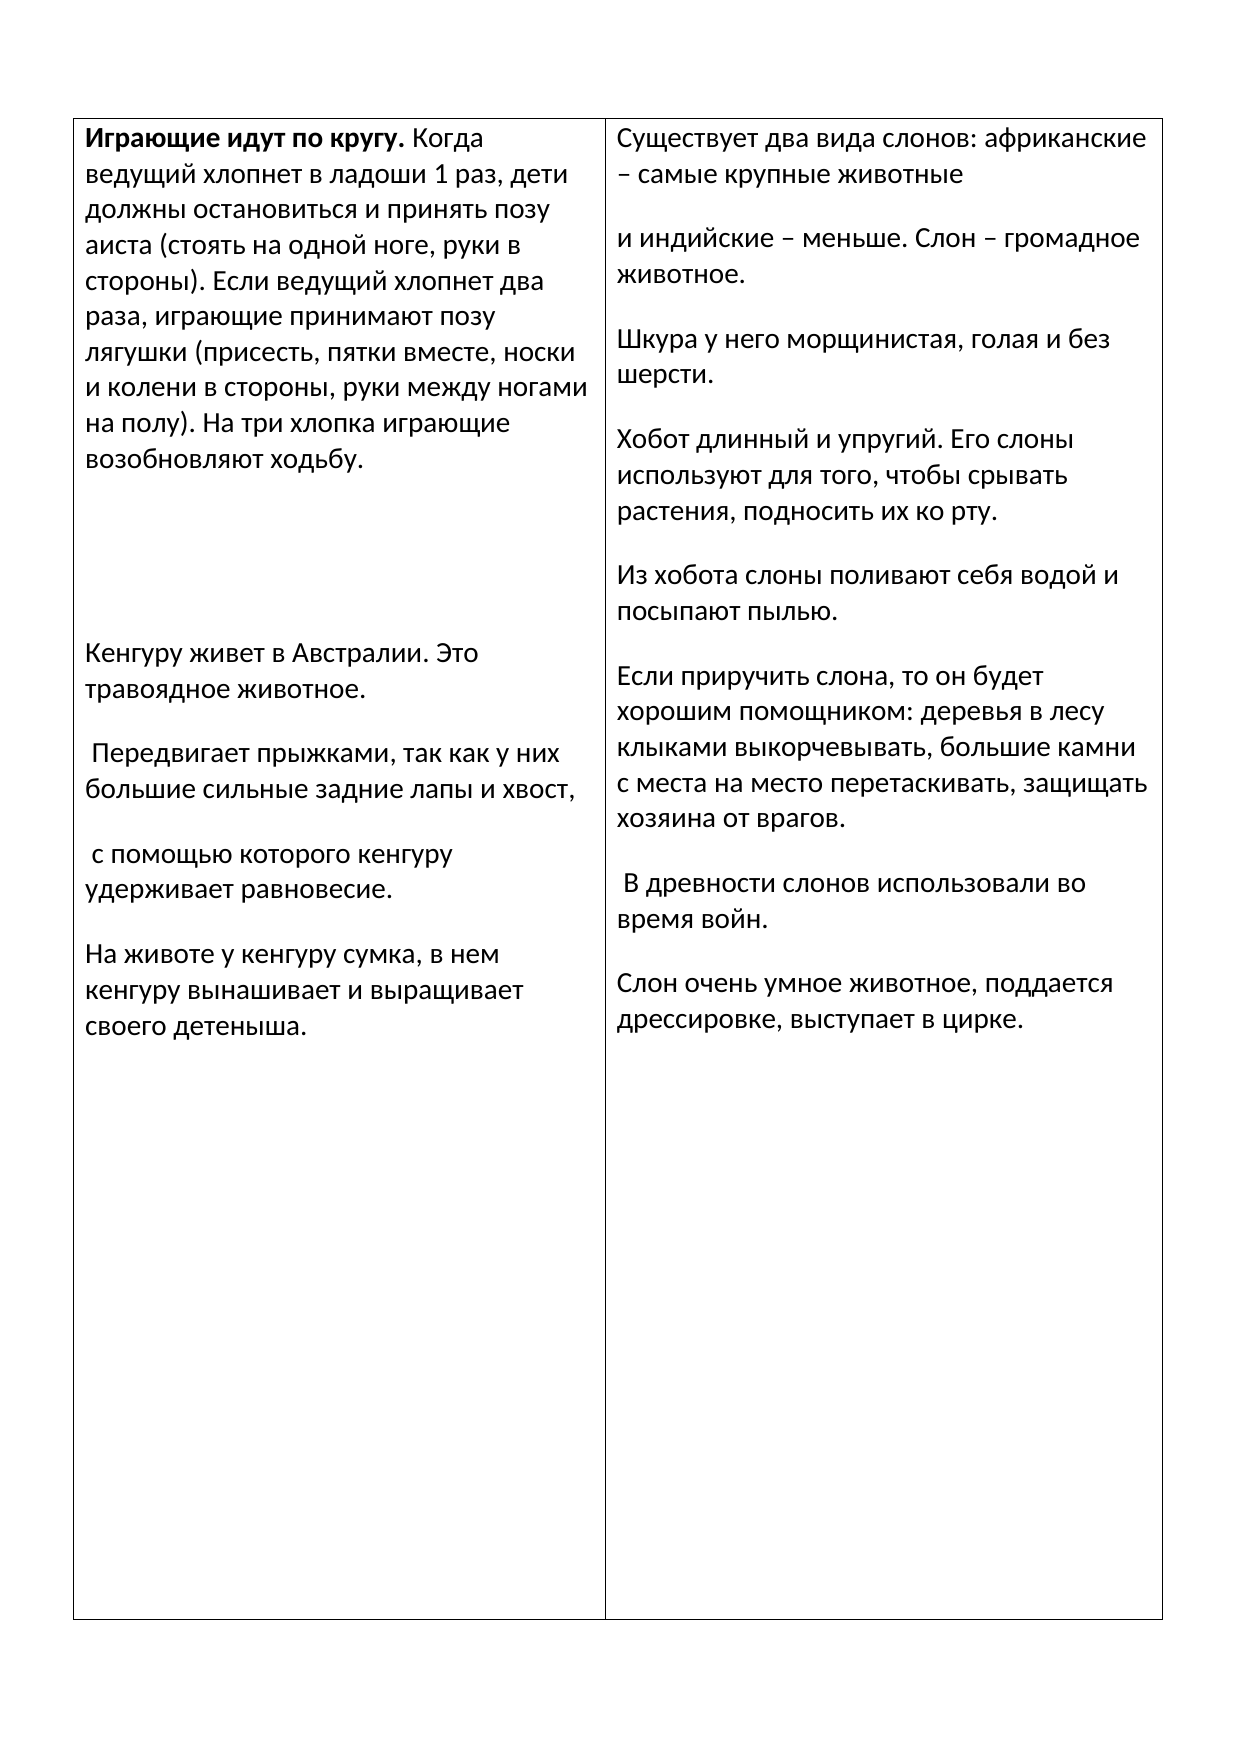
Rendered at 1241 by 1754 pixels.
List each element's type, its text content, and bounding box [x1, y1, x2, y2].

table_cell Играющие идут по кругу. Когда ведущий хлопнет в ладоши 1 раз, дети должны остановиться и принять позу аиста (стоять на одной ноге, руки в стороны). Если ведущий хлопнет два раза, играющие принимают позу лягушки (присесть, пятки вместе, носки и колени в стороны, руки между ногами на полу). На три хлопка играющие возобновляют ходьбу. Кенгуру живет в Австралии. Это травоядное животное. Передвигает прыжками, так как у них большие сильные задние лапы и хвост, с помощью которого кенгуру удерживает равновесие. На животе у кенгуру сумка, в нем кенгуру вынашивает и выращивает своего детеныша. [74, 119, 605, 1619]
